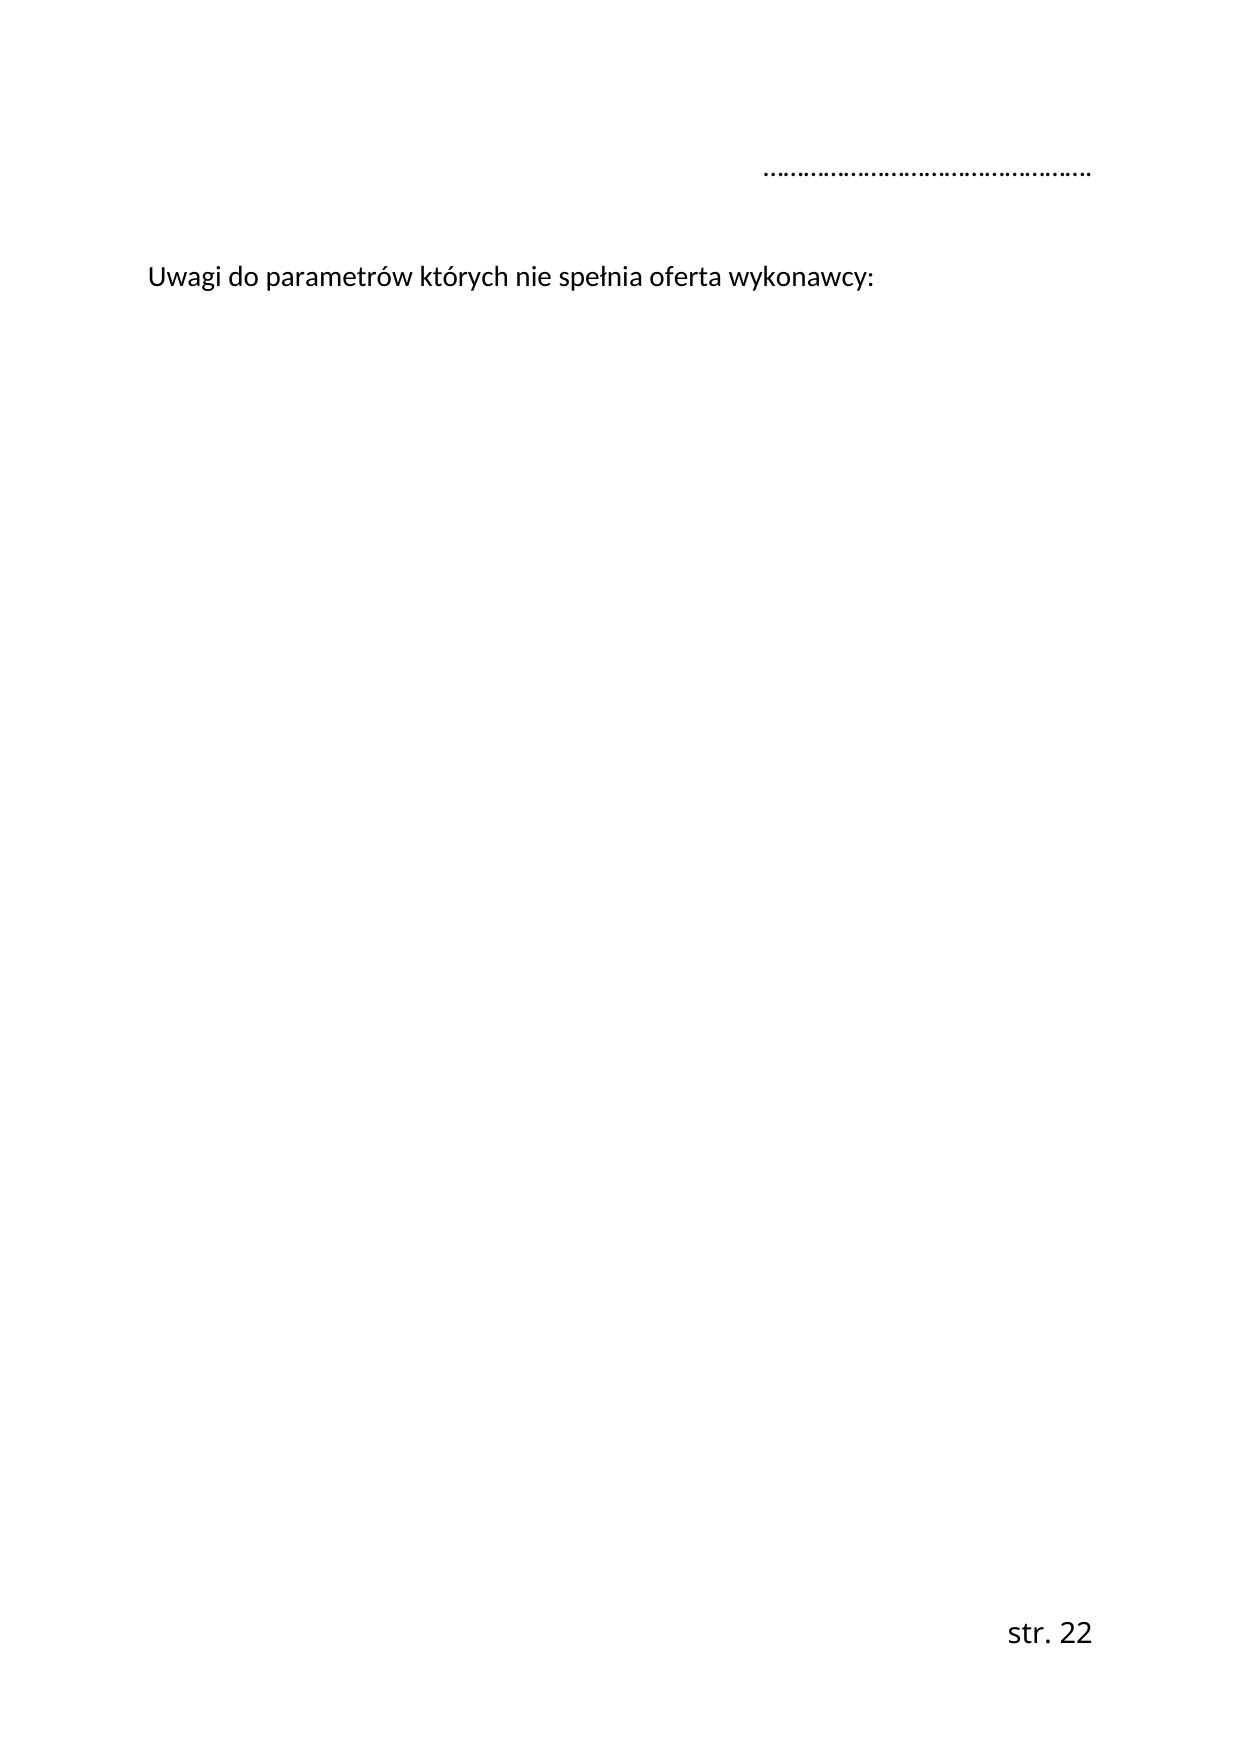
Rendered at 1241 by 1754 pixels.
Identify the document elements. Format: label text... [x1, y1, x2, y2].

text …………………………………………. [148, 148, 1093, 183]
text Uwagi do parametrów których nie spełnia oferta wykonawcy: [148, 258, 1093, 293]
